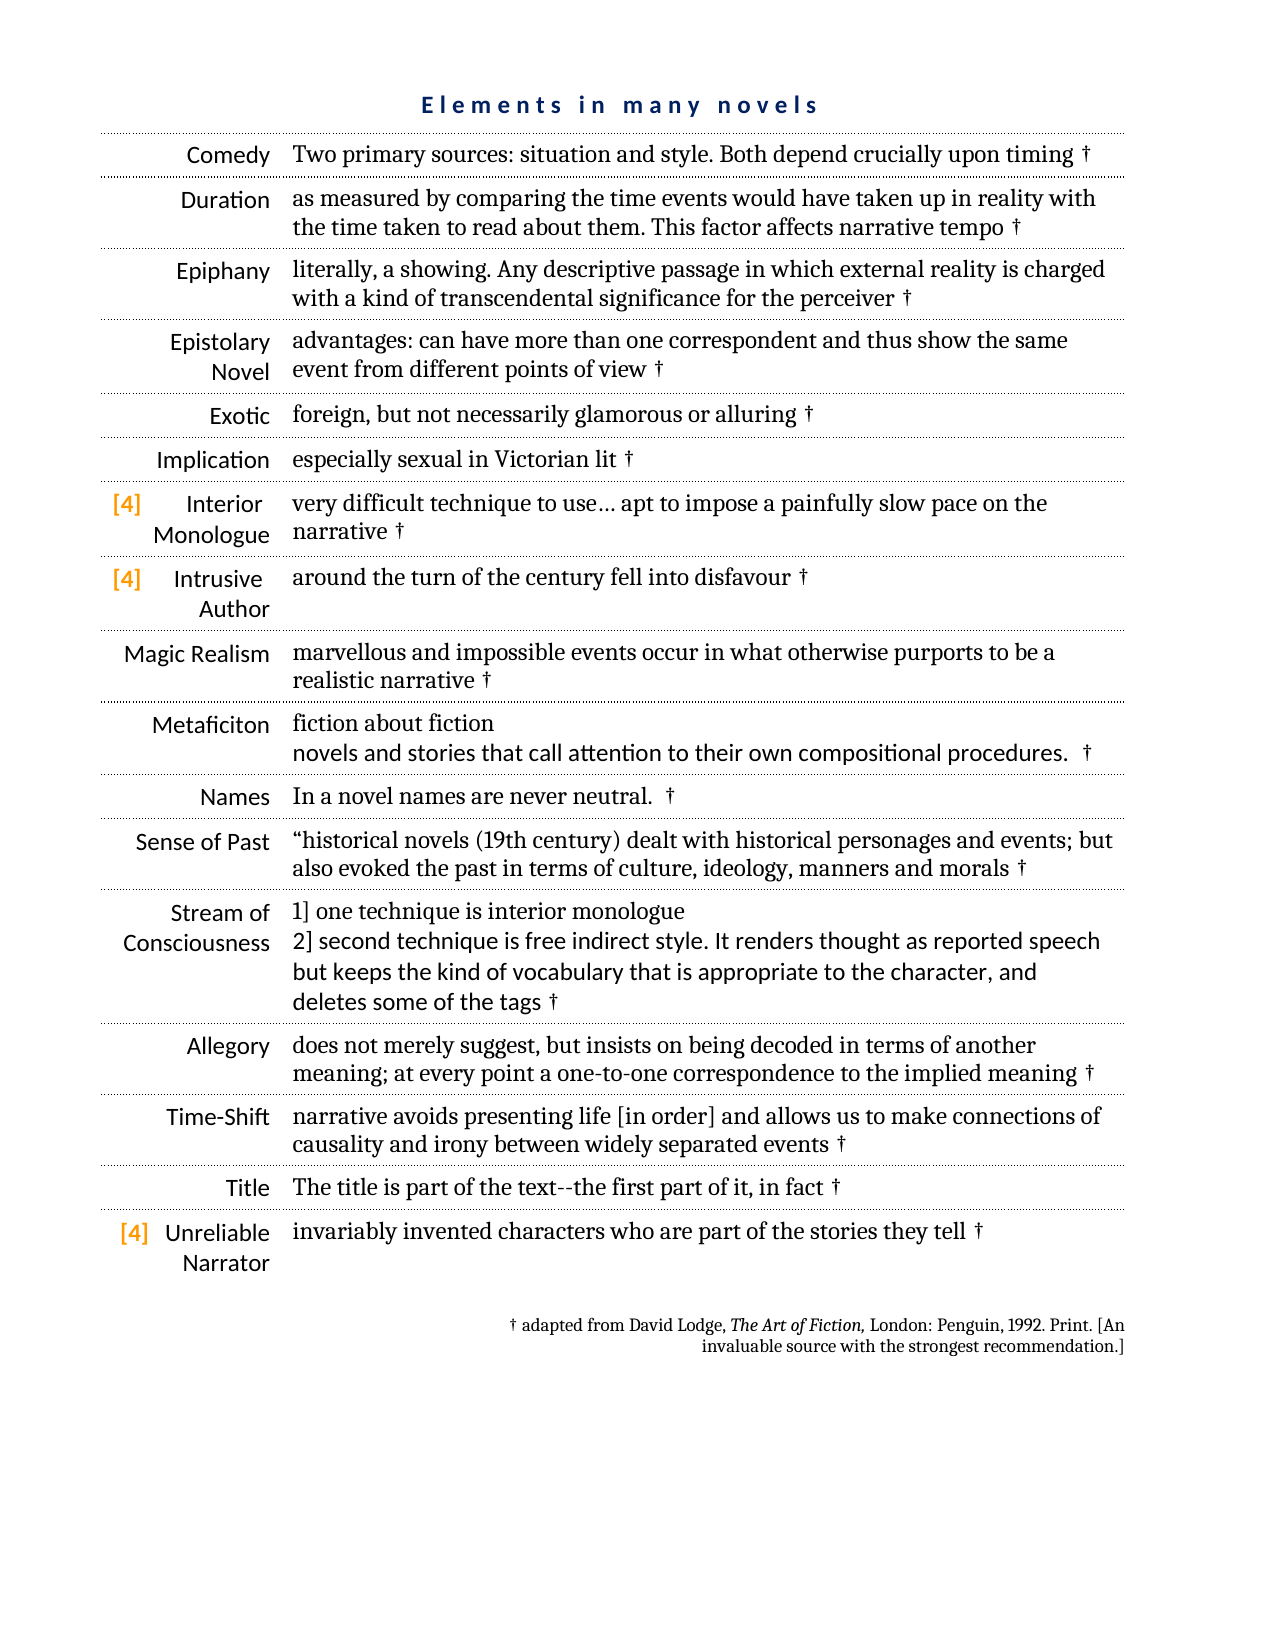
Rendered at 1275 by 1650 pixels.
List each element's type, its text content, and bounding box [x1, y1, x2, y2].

subtitle Elements in many novels [112, 89, 1125, 120]
table_cell In a novel names are never neutral. † [281, 774, 1125, 818]
table_cell The title is part of the text--the first part of it, in fact † [281, 1165, 1125, 1209]
table_cell [4] Interior Monologue [101, 481, 281, 556]
table_cell especially sexual in Victorian lit † [281, 437, 1125, 481]
table_cell invariably invented characters who are part of the stories they tell † [281, 1209, 1125, 1284]
table_cell literally, a showing. Any descriptive passage in which external reality is charged with a kind of transcendental significance for the perceiver † [281, 248, 1125, 318]
table_cell Title [101, 1165, 281, 1209]
table_cell does not merely suggest, but insists on being decoded in terms of another meaning; at every point a one-to-one correspondence to the implied meaning † [281, 1023, 1125, 1094]
table_header Comedy [101, 133, 281, 176]
table_cell [4] Unreliable Narrator [101, 1209, 281, 1284]
table_cell Sense of Past [101, 818, 281, 889]
table_cell Stream of Consciousness [101, 889, 281, 1023]
table_cell Exotic [101, 393, 281, 437]
table_cell Duration [101, 176, 281, 247]
table_cell fiction about fiction novels and stories that call attention to their own compositional procedures. † [281, 701, 1125, 774]
table_cell foreign, but not necessarily glamorous or alluring † [281, 393, 1125, 437]
table_cell around the turn of the century fell into disfavour † [281, 556, 1125, 630]
table_cell advantages: can have more than one correspondent and thus show the same event from different points of view † [281, 319, 1125, 393]
table_header Two primary sources: situation and style. Both depend crucially upon timing † [281, 133, 1125, 176]
text † adapted from David Lodge, The Art of Fiction, London: Penguin, 1992. Print. [An invaluable source with the strongest recommendation.] [487, 1314, 1125, 1358]
table_cell as measured by comparing the time events would have taken up in reality with the time taken to read about them. This factor affects narrative tempo † [281, 176, 1125, 247]
table_cell Allegory [101, 1023, 281, 1094]
table_cell 1] one technique is interior monologue 2] second technique is free indirect style. It renders thought as reported speech but keeps the kind of vocabulary that is appropriate to the character, and deletes some of the tags † [281, 889, 1125, 1023]
table_cell Time-Shift [101, 1094, 281, 1165]
table_cell Metaficiton [101, 701, 281, 774]
table_cell Implication [101, 437, 281, 481]
table_cell marvellous and impossible events occur in what otherwise purports to be a realistic narrative † [281, 630, 1125, 701]
table_cell Magic Realism [101, 630, 281, 701]
table_cell very difficult technique to use… apt to impose a painfully slow pace on the narrative † [281, 481, 1125, 556]
table_cell “historical novels (19th century) dealt with historical personages and events; but also evoked the past in terms of culture, ideology, manners and morals † [281, 818, 1125, 889]
table_cell [4] Intrusive Author [101, 556, 281, 630]
table_cell narrative avoids presenting life [in order] and allows us to make connections of causality and irony between widely separated events † [281, 1094, 1125, 1165]
table_cell Names [101, 774, 281, 818]
table_cell Epiphany [101, 248, 281, 318]
table_cell Epistolary Novel [101, 319, 281, 393]
